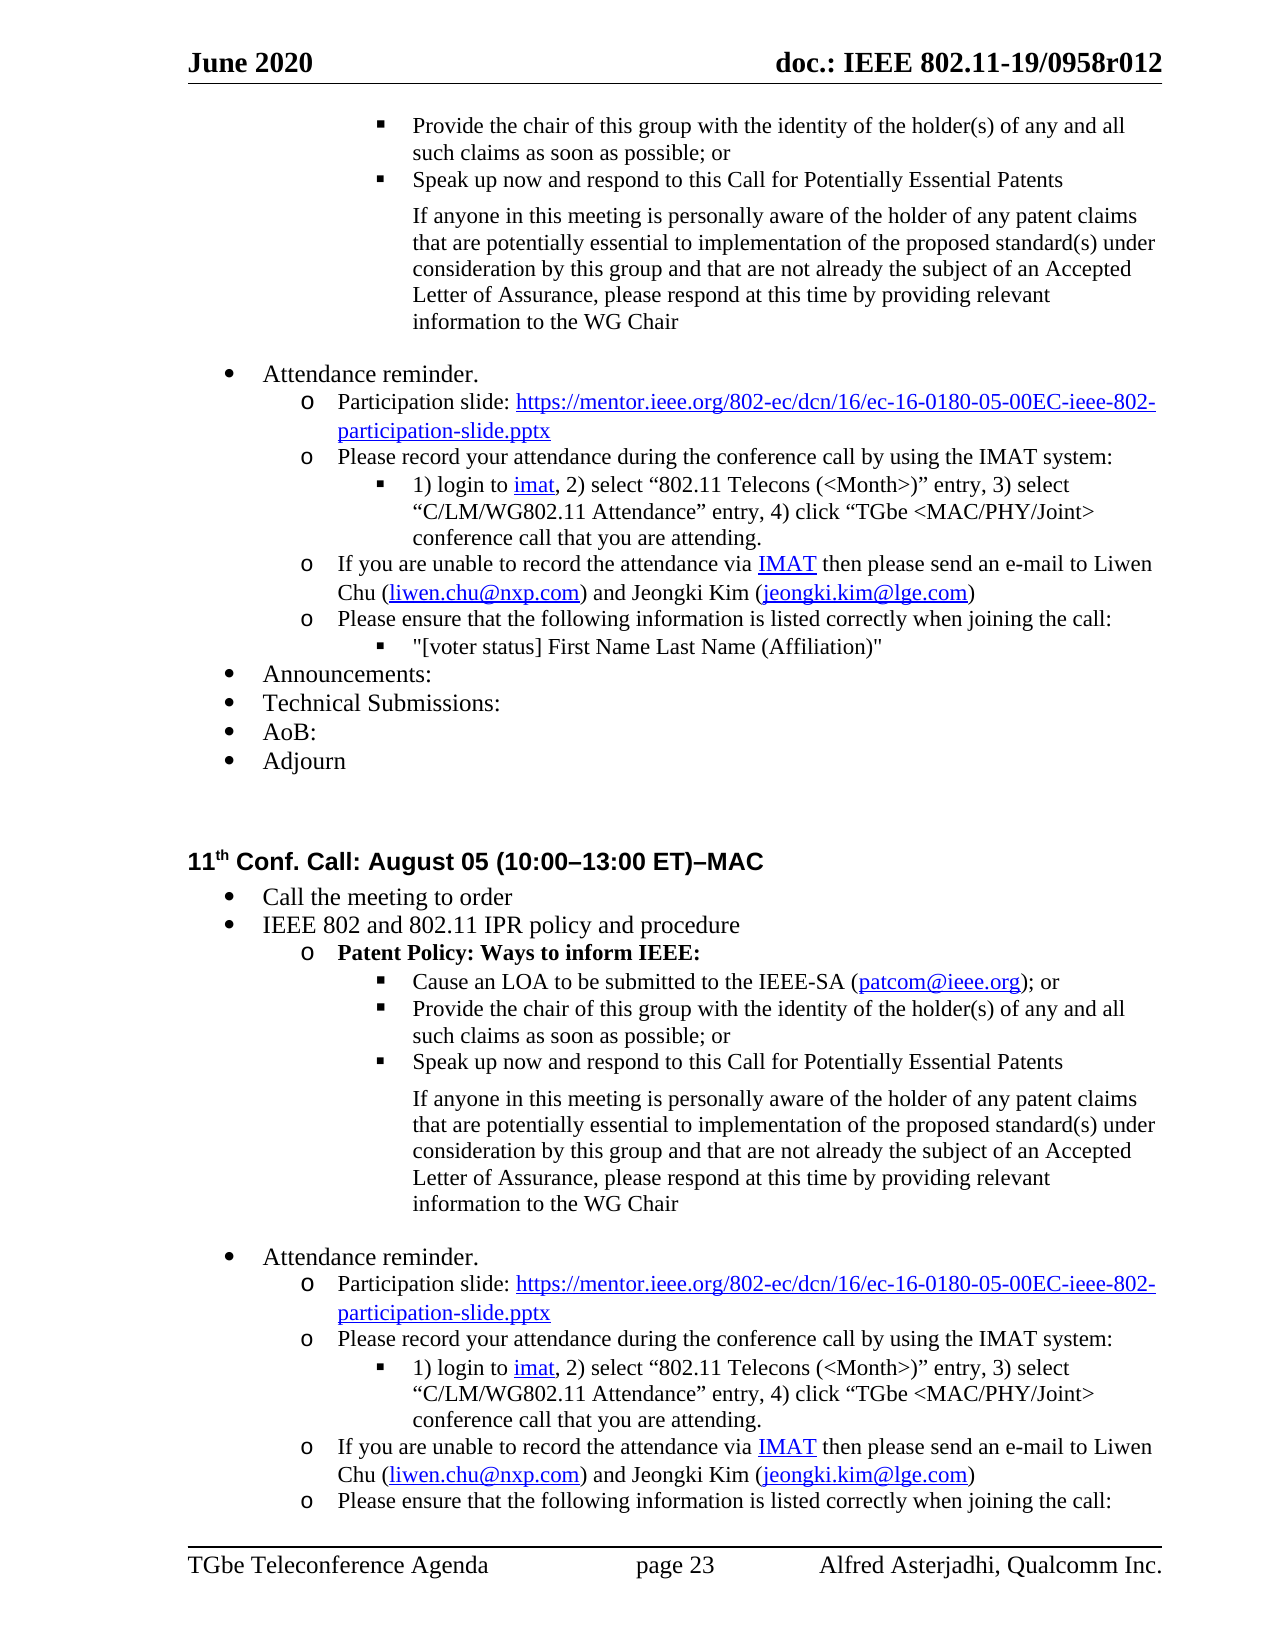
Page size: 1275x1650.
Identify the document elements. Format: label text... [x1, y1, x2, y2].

list Cause an LOA to be submitted to the IEEE-SA (patcom@ieee.org); or [375, 968, 1162, 995]
list Announcements: [225, 659, 1162, 688]
list Attendance reminder. [225, 359, 1162, 388]
list Speak up now and respond to this Call for Potentially Essential Patents [375, 1048, 1162, 1074]
list Provide the chair of this group with the identity of the holder(s) of any and all such claims as soon as possible; or [375, 112, 1162, 166]
list Please ensure that the following information is listed correctly when joining the call: [300, 1487, 1162, 1516]
list Please record your attendance during the conference call by using the IMAT system: [300, 1326, 1162, 1354]
list If you are unable to record the attendance via IMAT then please send an e-mail to Liwen Chu (liwen.chu@nxp.com) and Jeongki Kim (jeongki.kim@lge.com) [300, 550, 1162, 605]
list Call the meeting to order [225, 882, 1162, 911]
list AoB: [225, 717, 1162, 746]
list Please record your attendance during the conference call by using the IMAT system: [300, 443, 1162, 471]
list Please ensure that the following information is listed correctly when joining the call: [300, 605, 1162, 633]
list Technical Submissions: [225, 688, 1162, 717]
list If anyone in this meeting is personally aware of the holder of any patent claims that are potentially essential to implementation of the proposed standard(s) under consideration by this group and that are not already the subject of an Accepted Letter of Assurance, please respond at this time by providing relevant information to the WG Chair [412, 1085, 1162, 1217]
list Attendance reminder. [225, 1242, 1162, 1270]
list Participation slide: https://mentor.ieee.org/802-ec/dcn/16/ec-16-0180-05-00EC-ieee-802-participation-slide.pptx [300, 1270, 1162, 1326]
list Provide the chair of this group with the identity of the holder(s) of any and all such claims as soon as possible; or [375, 995, 1162, 1048]
list Participation slide: https://mentor.ieee.org/802-ec/dcn/16/ec-16-0180-05-00EC-ieee-802-participation-slide.pptx [300, 388, 1162, 443]
list "[voter status] First Name Last Name (Affiliation)" [375, 633, 1162, 659]
list 1) login to imat, 2) select “802.11 Telecons (<Month>)” entry, 3) select “C/LM/WG802.11 Attendance” entry, 4) click “TGbe <MAC/PHY/Joint> conference call that you are attending. [375, 1354, 1162, 1433]
list Adjourn [225, 746, 1162, 774]
subtitle 11th Conf. Call: August 05 (10:00–13:00 ET)–MAC [187, 847, 1162, 876]
list 1) login to imat, 2) select “802.11 Telecons (<Month>)” entry, 3) select “C/LM/WG802.11 Attendance” entry, 4) click “TGbe <MAC/PHY/Joint> conference call that you are attending. [375, 471, 1162, 550]
list Patent Policy: Ways to inform IEEE: [300, 939, 1162, 968]
list If you are unable to record the attendance via IMAT then please send an e-mail to Liwen Chu (liwen.chu@nxp.com) and Jeongki Kim (jeongki.kim@lge.com) [300, 1433, 1162, 1487]
list IEEE 802 and 802.11 IPR policy and procedure [225, 911, 1162, 939]
list If anyone in this meeting is personally aware of the holder of any patent claims that are potentially essential to implementation of the proposed standard(s) under consideration by this group and that are not already the subject of an Accepted Letter of Assurance, please respond at this time by providing relevant information to the WG Chair [412, 202, 1162, 334]
list Speak up now and respond to this Call for Potentially Essential Patents [375, 166, 1162, 192]
